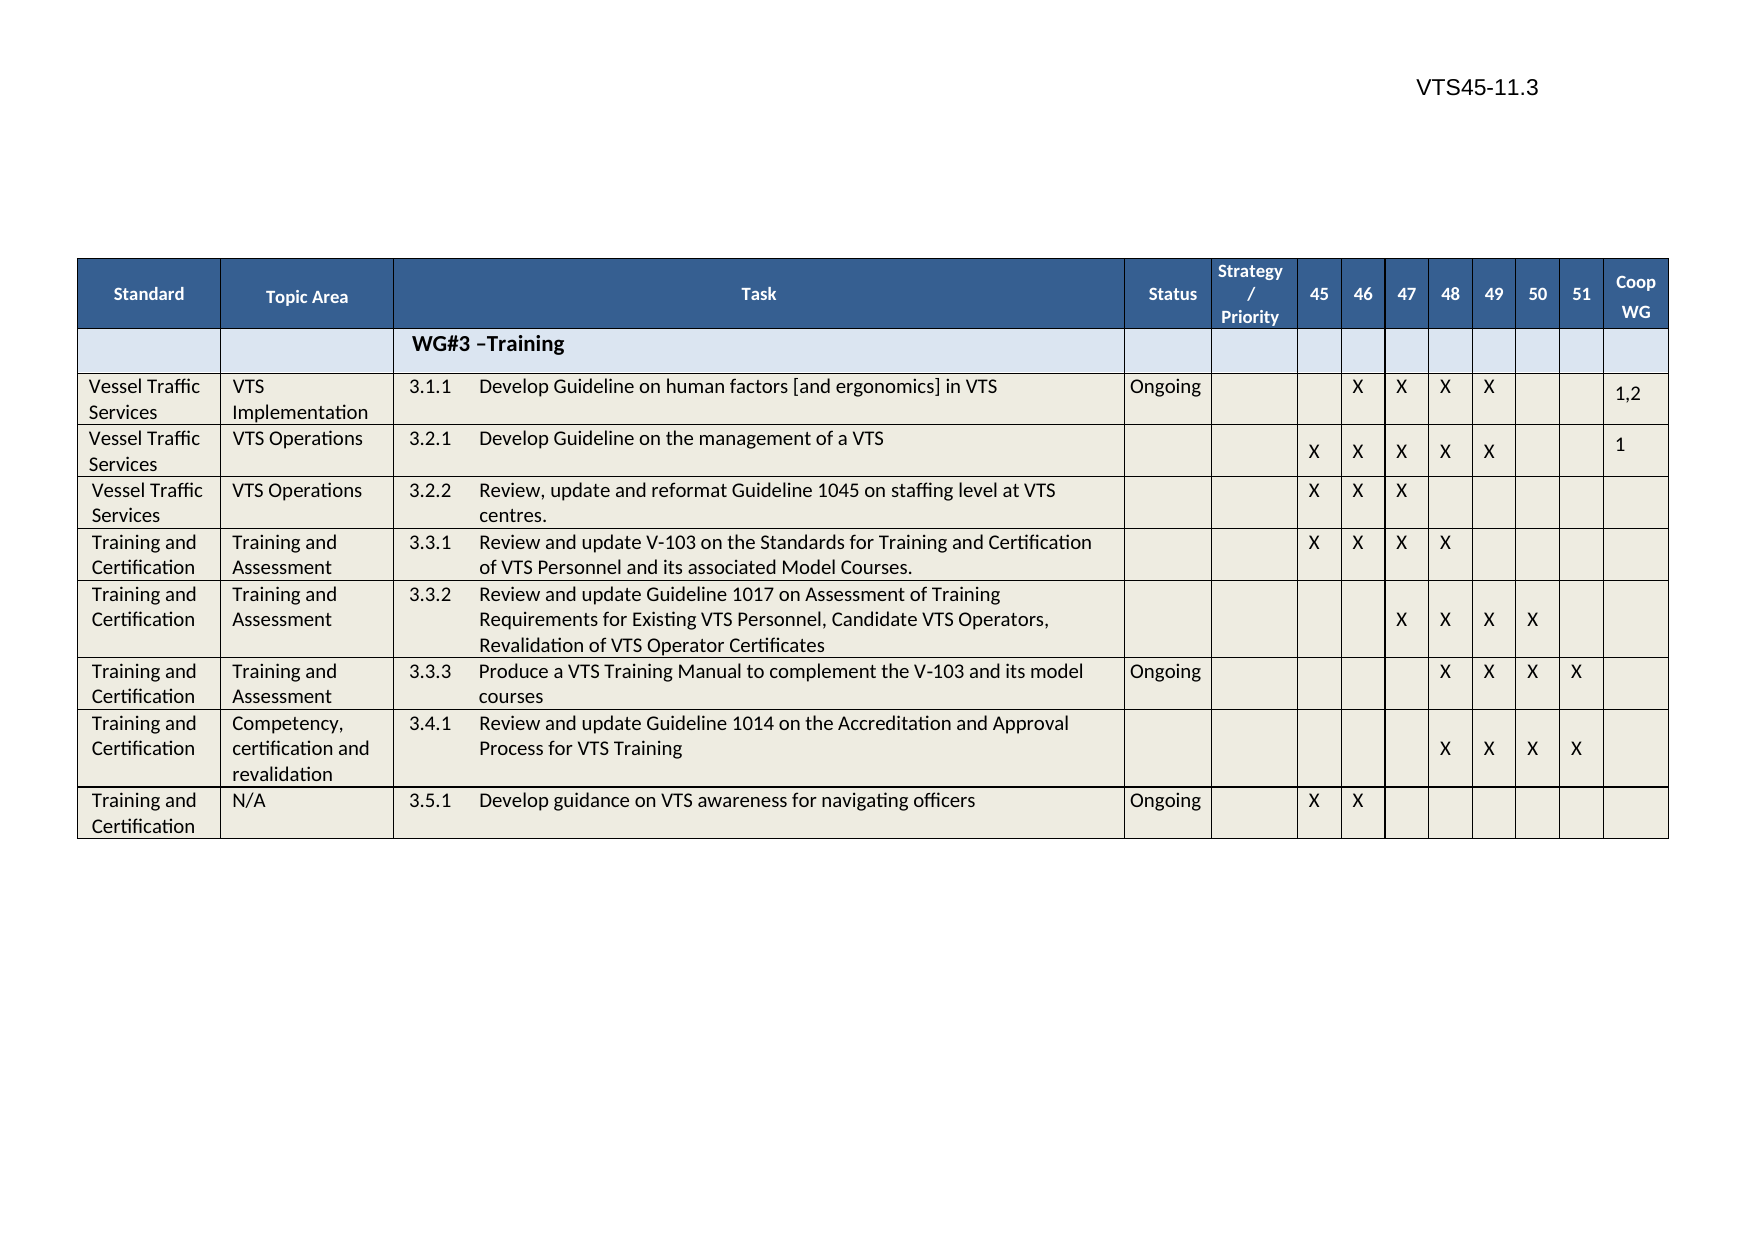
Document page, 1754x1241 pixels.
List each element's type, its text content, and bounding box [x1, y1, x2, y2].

table_cell Vessel Traffic Services [78, 477, 220, 528]
table_cell [1560, 425, 1603, 476]
table_header Strategy/ Priority [1212, 259, 1297, 328]
table_cell [1560, 477, 1603, 528]
table_cell [1429, 477, 1472, 528]
table_cell Training and Assessment [221, 529, 393, 580]
table_cell Ongoing [1125, 374, 1211, 424]
table_cell [1342, 581, 1384, 657]
table_cell [1342, 710, 1384, 786]
table_cell [1560, 529, 1603, 580]
table_cell Vessel Traffic Services [78, 425, 220, 476]
table_cell X [1429, 710, 1472, 786]
table_cell [1125, 581, 1211, 657]
table_header Standard [78, 259, 220, 328]
table_cell [1298, 658, 1341, 709]
table_cell Ongoing [1125, 788, 1211, 838]
table_cell X [1386, 581, 1428, 657]
table_cell [1342, 329, 1384, 372]
table_cell 3.5.1 Develop guidance on VTS awareness for navigating officers [394, 788, 1124, 838]
table_cell [1473, 529, 1515, 580]
table_cell [1212, 529, 1297, 580]
table_cell [1604, 477, 1668, 528]
table_cell [1298, 581, 1341, 657]
table_cell [1298, 374, 1341, 424]
table_cell [1429, 788, 1472, 838]
table_cell 1 [1604, 425, 1668, 476]
table_cell [1516, 529, 1559, 580]
table_cell X [1386, 374, 1428, 424]
table_cell X [1342, 374, 1384, 424]
table_cell [1429, 329, 1472, 372]
table_cell 3.3.1 Review and update V-103 on the Standards for Training and Certification of VTS Personnel and its associated Model Courses. [394, 529, 1124, 580]
table_cell [1473, 329, 1515, 372]
table_cell [1516, 329, 1559, 372]
table_cell [1604, 710, 1668, 786]
table_cell [1604, 529, 1668, 580]
table_cell 3.2.1 Develop Guideline on the management of a VTS [394, 425, 1124, 476]
table_header Task [394, 259, 1124, 328]
table_header Coop WG [1604, 259, 1668, 328]
table_cell [1212, 658, 1297, 709]
table_cell X [1298, 529, 1341, 580]
table_cell Training and Certification [78, 710, 220, 786]
table_cell VTS Operations [221, 477, 393, 528]
table_cell WG#3 –Training [394, 329, 1124, 372]
table_cell [1125, 425, 1211, 476]
table_cell [1212, 329, 1297, 372]
table_cell [1386, 658, 1428, 709]
table_cell VTS Operations [221, 425, 393, 476]
table_header 46 [1342, 259, 1384, 328]
table_cell X [1429, 529, 1472, 580]
table_cell [1560, 788, 1603, 838]
table_cell [1516, 788, 1559, 838]
table_cell 3.3.3 Produce a VTS Training Manual to complement the V‐103 and its model courses [394, 658, 1124, 709]
table_cell VTS Implementation [221, 374, 393, 424]
table_cell X [1429, 581, 1472, 657]
table_cell [1212, 788, 1297, 838]
table_cell X [1298, 425, 1341, 476]
table_cell [1125, 710, 1211, 786]
table_cell [1604, 788, 1668, 838]
table_cell Training and Certification [78, 658, 220, 709]
table_cell X [1342, 788, 1384, 838]
table_header 45 [1298, 259, 1341, 328]
table_cell [1604, 581, 1668, 657]
table_cell [1125, 477, 1211, 528]
table_cell X [1342, 529, 1384, 580]
table_cell X [1429, 374, 1472, 424]
table_cell [1560, 581, 1603, 657]
table_cell X [1298, 788, 1341, 838]
table_cell Ongoing [1125, 658, 1211, 709]
table_cell X [1473, 581, 1515, 657]
table_header Status [1125, 259, 1211, 328]
table_cell [221, 329, 393, 372]
table_cell [1604, 658, 1668, 709]
table_cell X [1386, 529, 1428, 580]
table_cell [1212, 425, 1297, 476]
table_cell [1516, 374, 1559, 424]
table_cell [1342, 658, 1384, 709]
table_cell Training and Certification [78, 581, 220, 657]
table_cell X [1560, 658, 1603, 709]
table_header 49 [1473, 259, 1515, 328]
table_cell [1516, 477, 1559, 528]
table_cell [1560, 374, 1603, 424]
table_header 50 [1516, 259, 1559, 328]
table_cell [1212, 374, 1297, 424]
table_cell 3.1.1 Develop Guideline on human factors [and ergonomics] in VTS [394, 374, 1124, 424]
table_cell [1604, 329, 1668, 372]
table_cell [1473, 477, 1515, 528]
table_cell [1386, 329, 1428, 372]
table_cell X [1473, 425, 1515, 476]
table_header Topic Area [221, 259, 393, 328]
table_cell N/A [221, 788, 393, 838]
table_cell [1212, 477, 1297, 528]
table_cell X [1516, 581, 1559, 657]
table_cell X [1560, 710, 1603, 786]
table_cell [1473, 788, 1515, 838]
table_cell X [1298, 477, 1341, 528]
table_cell 1,2 [1604, 374, 1668, 424]
table_cell 3.4.1 Review and update Guideline 1014 on the Accreditation and Approval Process for VTS Training [394, 710, 1124, 786]
table_cell [1298, 329, 1341, 372]
table_cell Training and Certification [78, 788, 220, 838]
table_cell X [1516, 710, 1559, 786]
table_cell X [1386, 425, 1428, 476]
table_cell [1212, 710, 1297, 786]
table_header 47 [1386, 259, 1428, 328]
table_cell [1298, 710, 1341, 786]
table_cell [1560, 329, 1603, 372]
table_cell Competency, certification and revalidation [221, 710, 393, 786]
table_cell Training and Assessment [221, 581, 393, 657]
table_cell X [1473, 710, 1515, 786]
table_cell X [1473, 658, 1515, 709]
table_cell [78, 329, 220, 372]
table_cell [1386, 710, 1428, 786]
table_cell X [1429, 658, 1472, 709]
table_cell 3.2.2 Review, update and reformat Guideline 1045 on staffing level at VTS centres. [394, 477, 1124, 528]
table_cell [1125, 529, 1211, 580]
table_header 48 [1429, 259, 1472, 328]
table_cell Training and Certification [78, 529, 220, 580]
table_cell [1212, 581, 1297, 657]
table_header 51 [1560, 259, 1603, 328]
table_cell X [1342, 477, 1384, 528]
table_cell X [1342, 425, 1384, 476]
table_cell X [1516, 658, 1559, 709]
table_cell Training and Assessment [221, 658, 393, 709]
table_cell [1386, 788, 1428, 838]
table_cell Vessel Traffic Services [78, 374, 220, 424]
table_cell X [1473, 374, 1515, 424]
table_cell X [1386, 477, 1428, 528]
table_cell [1516, 425, 1559, 476]
table_cell X [1429, 425, 1472, 476]
table_cell 3.3.2 Review and update Guideline 1017 on Assessment of Training Requirements for Existing VTS Personnel, Candidate VTS Operators, Revalidation of VTS Operator Certificates [394, 581, 1124, 657]
table_cell [1125, 329, 1211, 372]
